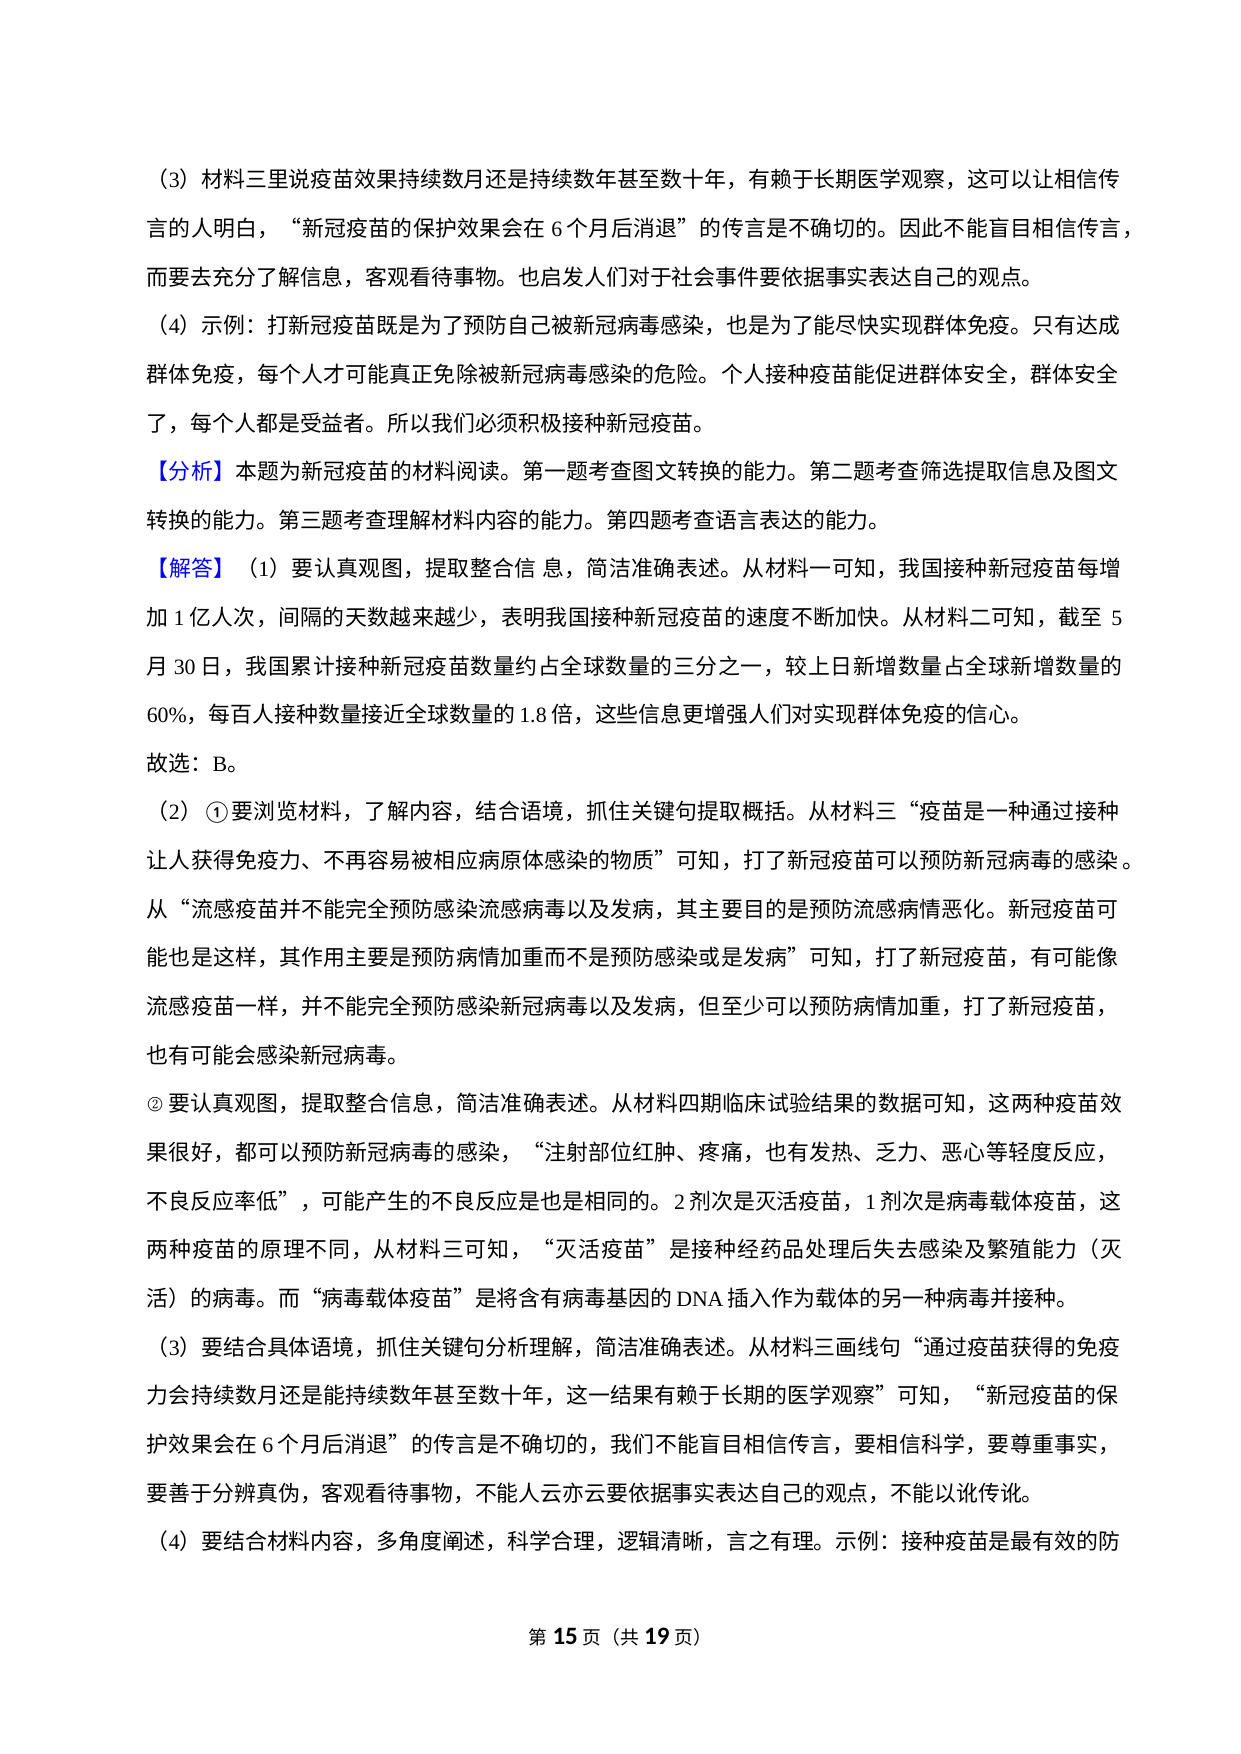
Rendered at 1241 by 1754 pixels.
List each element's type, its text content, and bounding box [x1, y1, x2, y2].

text （3）要结合具体语境，抓住关键句分析理解，简洁准确表述。从材料三画线句“通过疫苗获得的免疫力会持续数月还是能持续数年甚至数十年，这一结果有赖于长期的医学观察”可知，“新冠疫苗的保护效果会在6个月后消退”的传言是不确切的，我们不能盲目相信传言，要相信科学，要尊重事实，要善于分辨真伪，客观看待事物，不能人云亦云要依据事实表达自己的观点，不能以讹传讹。 [147, 1329, 1122, 1508]
text （2）①要浏览材料，了解内容，结合语境，抓住关键句提取概括。从材料三“疫苗是一种通过接种让人获得免疫力、不再容易被相应病原体感染的物质”可知，打了新冠疫苗可以预防新冠病毒的感染。从“流感疫苗并不能完全预防感染流感病毒以及发病，其主要目的是预防流感病情恶化。新冠疫苗可能也是这样，其作用主要是预防病情加重而不是预防感染或是发病”可知，打了新冠疫苗，有可能像流感疫苗一样，并不能完全预防感染新冠病毒以及发病，但至少可以预防病情加重，打了新冠疫苗，也有可能会感染新冠病毒。 [147, 794, 1122, 1070]
text 【分析】本题为新冠疫苗的材料阅读。第一题考查图文转换的能力。第二题考查筛选提取信息及图文转换的能力。第三题考查理解材料内容的能力。第四题考查语言表达的能力。 [147, 454, 1122, 535]
text 故选：B。 [147, 745, 1122, 778]
text （3）材料三里说疫苗效果持续数月还是持续数年甚至数十年，有赖于长期医学观察，这可以让相信传言的人明白，“新冠疫苗的保护效果会在6个月后消退”的传言是不确切的。因此不能盲目相信传言，而要去充分了解信息，客观看待事物。也启发人们对于社会事件要依据事实表达自己的观点。 [147, 162, 1122, 292]
text ②要认真观图，提取整合信息，简洁准确表述。从材料四期临床试验结果的数据可知，这两种疫苗效果很好，都可以预防新冠病毒的感染，“注射部位红肿、疼痛，也有发热、乏力、恶心等轻度反应，不良反应率低”，可能产生的不良反应是也是相同的。2剂次是灭活疫苗，1剂次是病毒载体疫苗，这两种疫苗的原理不同，从材料三可知，“灭活疫苗”是接种经药品处理后失去感染及繁殖能力（灭活）的病毒。而“病毒载体疫苗”是将含有病毒基因的DNA插入作为载体的另一种病毒并接种。 [147, 1086, 1122, 1313]
text （4）示例：打新冠疫苗既是为了预防自己被新冠病毒感染，也是为了能尽快实现群体免疫。只有达成群体免疫，每个人才可能真正免除被新冠病毒感染的危险。个人接种疫苗能促进群体安全，群体安全了，每个人都是受益者。所以我们必须积极接种新冠疫苗。 [147, 308, 1122, 438]
text 【解答】（1）要认真观图，提取整合信 息，简洁准确表述。从材料一可知，我国接种新冠疫苗每增加1亿人次，间隔的天数越来越少，表明我国接种新冠疫苗的速度不断加快。从材料二可知，截至5月30日，我国累计接种新冠疫苗数量约占全球数量的三分之一，较上日新增数量占全球新增数量的60%，每百人接种数量接近全球数量的1.8倍，这些信息更增强人们对实现群体免疫的信心。 [147, 551, 1122, 729]
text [147, 1524, 1122, 1556]
